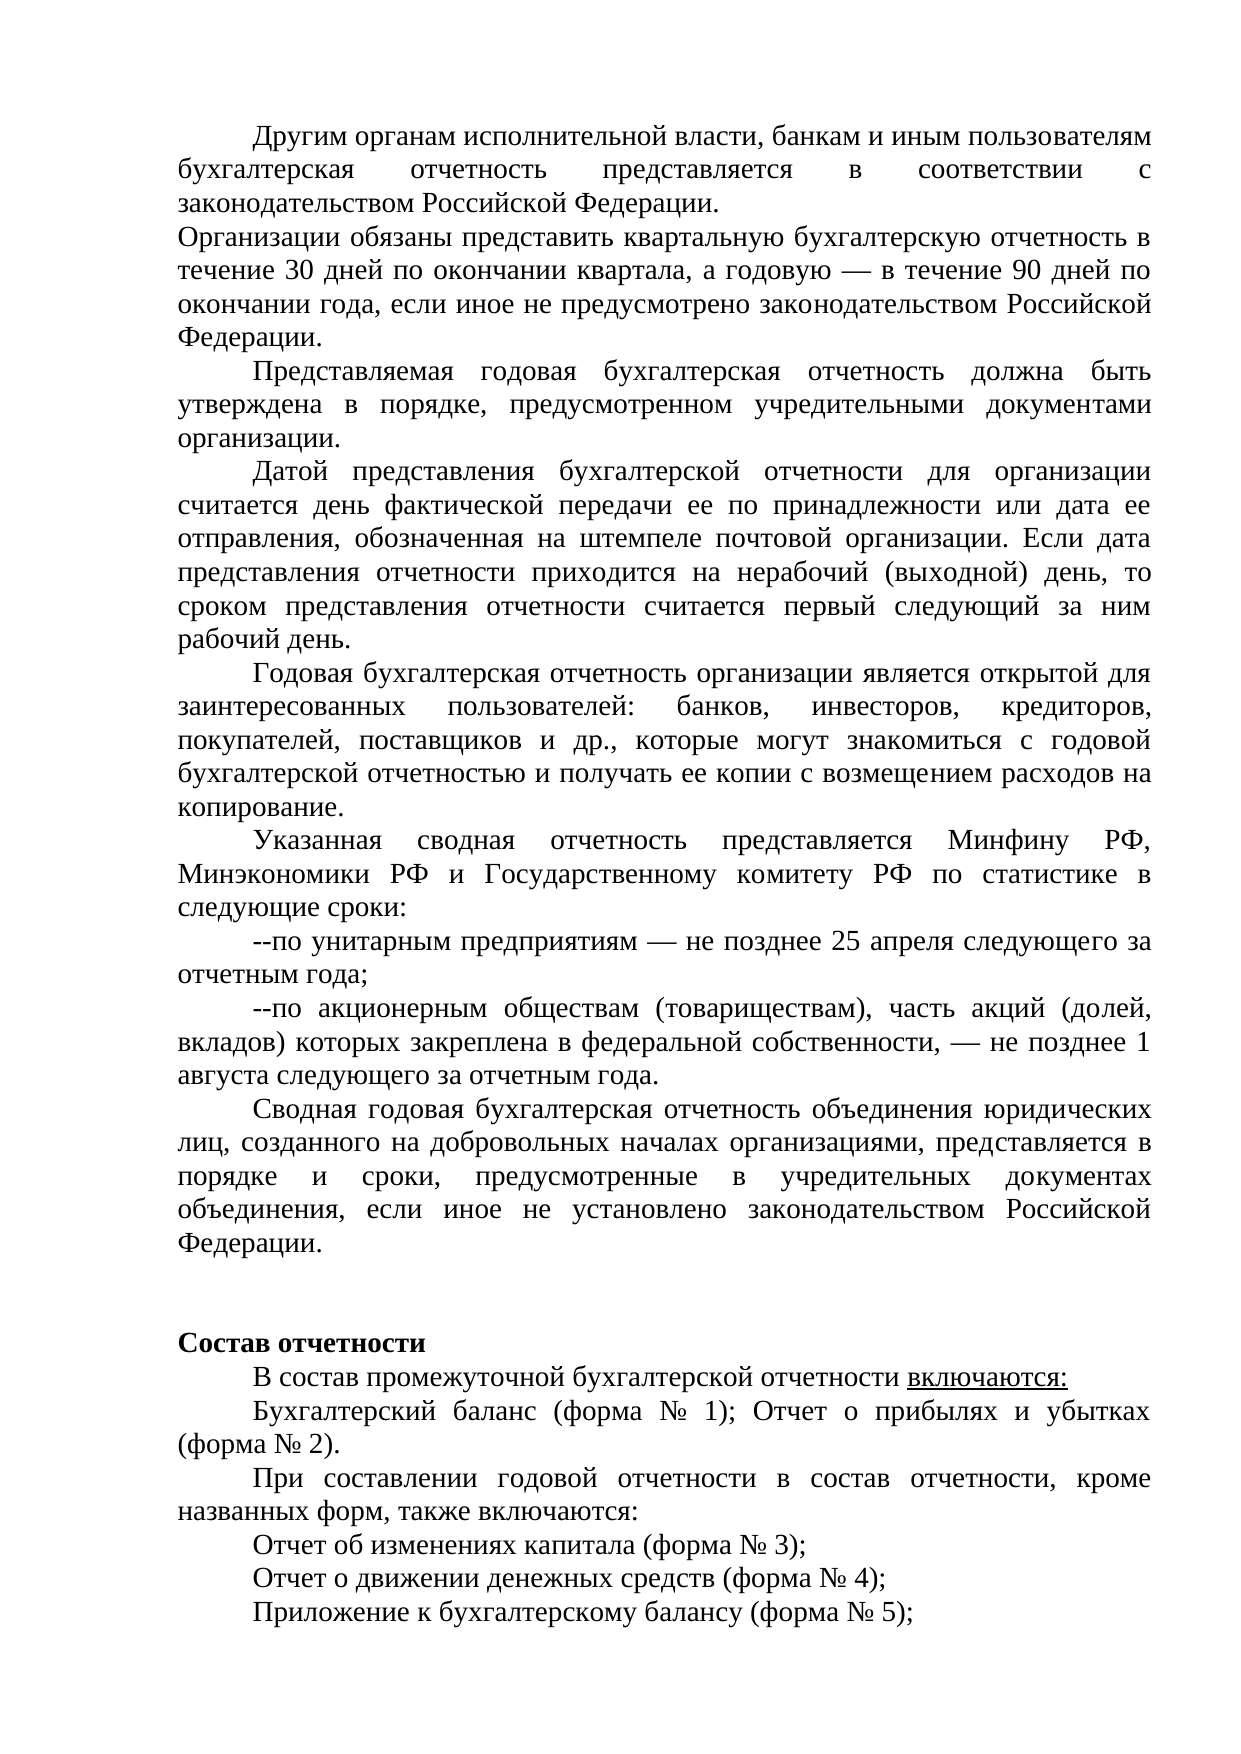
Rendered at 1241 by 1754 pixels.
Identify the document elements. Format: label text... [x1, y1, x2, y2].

text Организации обязаны представить квартальную бухгалтерскую отчетность в течение 30 дней по окончании квартала, а годовую — в течение 90 дней по окончании года, если иное не предусмотрено законодательством Российской Федерации. [177, 219, 1152, 353]
text Датой представления бухгалтерской отчетности для организации считается день фактической передачи ее по принадлежности или дата ее отправления, обозначенная на штемпеле почтовой организации. Если дата представления отчетности приходится на нерабочий (выходной) день, то сроком представления отчетности считается первый следующий за ним рабочий день. [177, 453, 1152, 655]
subtitle Состав отчетности [177, 1326, 1152, 1359]
text Представляемая годовая бухгалтерская отчетность должна быть утверждена в порядке, предусмотренном учредительными документами организации. [177, 353, 1152, 453]
text --по акционерным обществам (товариществам), часть акций (долей, вкладов) которых закреплена в федеральной собственности, — не позднее 1 августа следующего за отчетным года. [177, 990, 1152, 1091]
text --по унитарным предприятиям — не позднее 25 апреля следующего за отчетным года; [177, 923, 1152, 990]
text Отчет об изменениях капитала (форма № 3); [177, 1527, 1152, 1560]
text Бухгалтерский баланс (форма № 1); Отчет о прибылях и убытках (форма № 2). [177, 1393, 1152, 1460]
text Другим органам исполнительной власти, банкам и иным пользователям бухгалтерская отчетность представляется в соответствии с законодательством Российской Федерации. [177, 118, 1152, 219]
text Сводная годовая бухгалтерская отчетность объединения юридических лиц, созданного на добровольных началах организациями, представляется в порядке и сроки, предусмотренные в учредительных документах объединения, если иное не установлено законодательством Российской Федерации. [177, 1091, 1152, 1258]
text Отчет о движении денежных средств (форма № 4); [177, 1560, 1152, 1594]
text Годовая бухгалтерская отчетность организации является открытой для заинтересованных пользователей: банков, инвесторов, кредиторов, покупателей, поставщиков и др., которые могут знакомиться с годовой бухгалтерской отчетностью и получать ее копии с возмещением расходов на копирование. [177, 655, 1152, 822]
text Указанная сводная отчетность представляется Минфину РФ, Минэкономики РФ и Государственному комитету РФ по статистике в следующие сроки: [177, 822, 1152, 923]
text Приложение к бухгалтерскому балансу (форма № 5); [177, 1594, 1152, 1627]
text В состав промежуточной бухгалтерской отчетности включаются: [177, 1359, 1152, 1393]
text При составлении годовой отчетности в состав отчетности, кроме названных форм, также включаются: [177, 1460, 1152, 1527]
